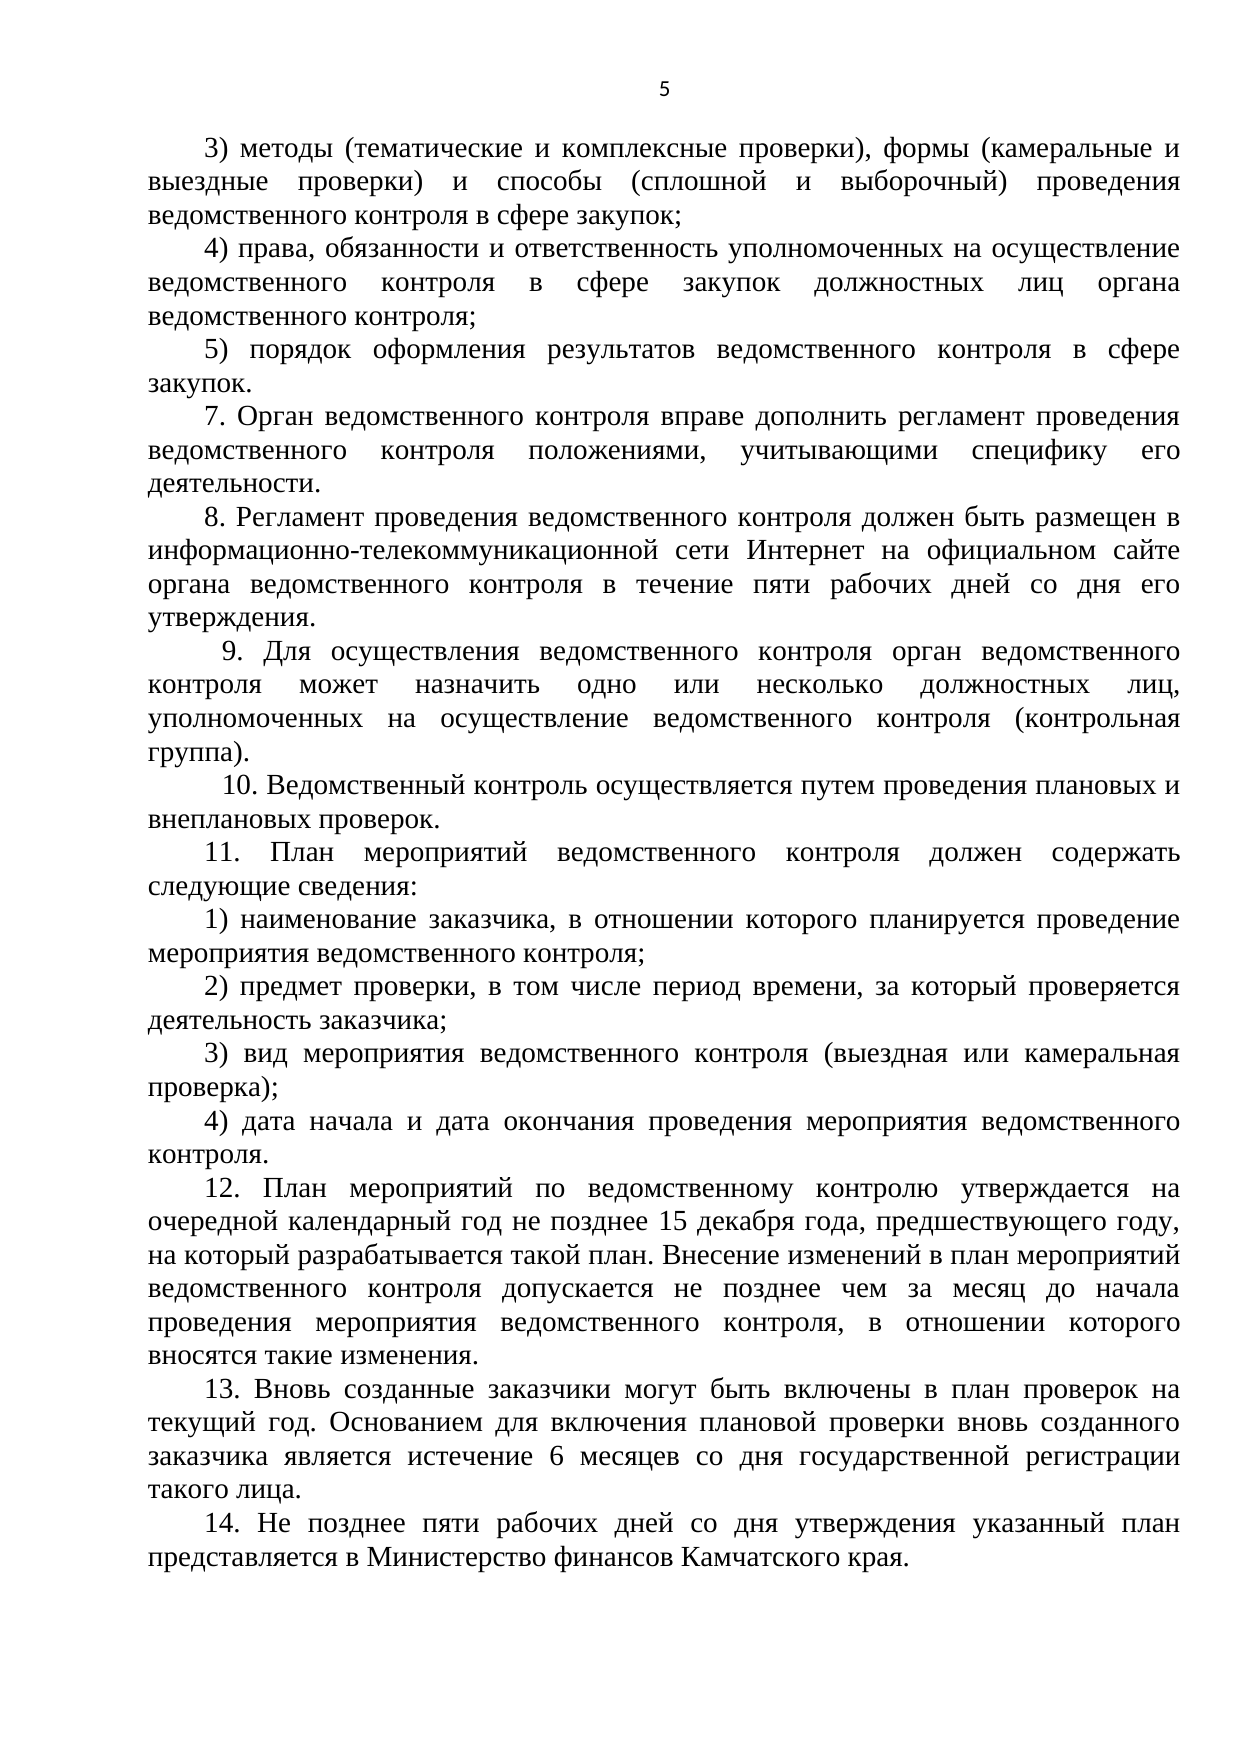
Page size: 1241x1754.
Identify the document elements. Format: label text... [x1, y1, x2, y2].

text 9. Для осуществления ведомственного контроля орган ведомственного контроля может назначить одно или несколько должностных лиц, уполномоченных на осуществление ведомственного контроля (контрольная группа). [148, 633, 1181, 767]
text 13. Вновь созданные заказчики могут быть включены в план проверок на текущий год. Основанием для включения плановой проверки вновь созданного заказчика является истечение 6 месяцев со дня государственной регистрации такого лица. [148, 1371, 1181, 1505]
text 1) наименование заказчика, в отношении которого планируется проведение мероприятия ведомственного контроля; [148, 901, 1181, 968]
text 11. План мероприятий ведомственного контроля должен содержать следующие сведения: [148, 834, 1181, 901]
text 3) вид мероприятия ведомственного контроля (выездная или камеральная проверка); [148, 1036, 1181, 1103]
text 10. Ведомственный контроль осуществляется путем проведения плановых и внеплановых проверок. [148, 767, 1181, 834]
text 8. Регламент проведения ведомственного контроля должен быть размещен в информационно-телекоммуникационной сети Интернет на официальном сайте органа ведомственного контроля в течение пяти рабочих дней со дня его утверждения. [148, 499, 1181, 633]
text 4) права, обязанности и ответственность уполномоченных на осуществление ведомственного контроля в сфере закупок должностных лиц органа ведомственного контроля; [148, 231, 1181, 331]
text 2) предмет проверки, в том числе период времени, за который проверяется деятельность заказчика; [148, 968, 1181, 1036]
text 12. План мероприятий по ведомственному контролю утверждается на очередной календарный год не позднее 15 декабря года, предшествующего году, на который разрабатывается такой план. Внесение изменений в план мероприятий ведомственного контроля допускается не позднее чем за месяц до начала проведения мероприятия ведомственного контроля, в отношении которого вносятся такие изменения. [148, 1170, 1181, 1371]
text 5) порядок оформления результатов ведомственного контроля в сфере закупок. [148, 331, 1181, 398]
text 14. Не позднее пяти рабочих дней со дня утверждения указанный план представляется в Министерство финансов Камчатского края. [148, 1505, 1181, 1572]
text 7. Орган ведомственного контроля вправе дополнить регламент проведения ведомственного контроля положениями, учитывающими специфику его деятельности. [148, 398, 1181, 499]
text 3) методы (тематические и комплексные проверки), формы (камеральные и выездные проверки) и способы (сплошной и выборочный) проведения ведомственного контроля в сфере закупок; [148, 130, 1181, 231]
text 4) дата начала и дата окончания проведения мероприятия ведомственного контроля. [148, 1103, 1181, 1170]
